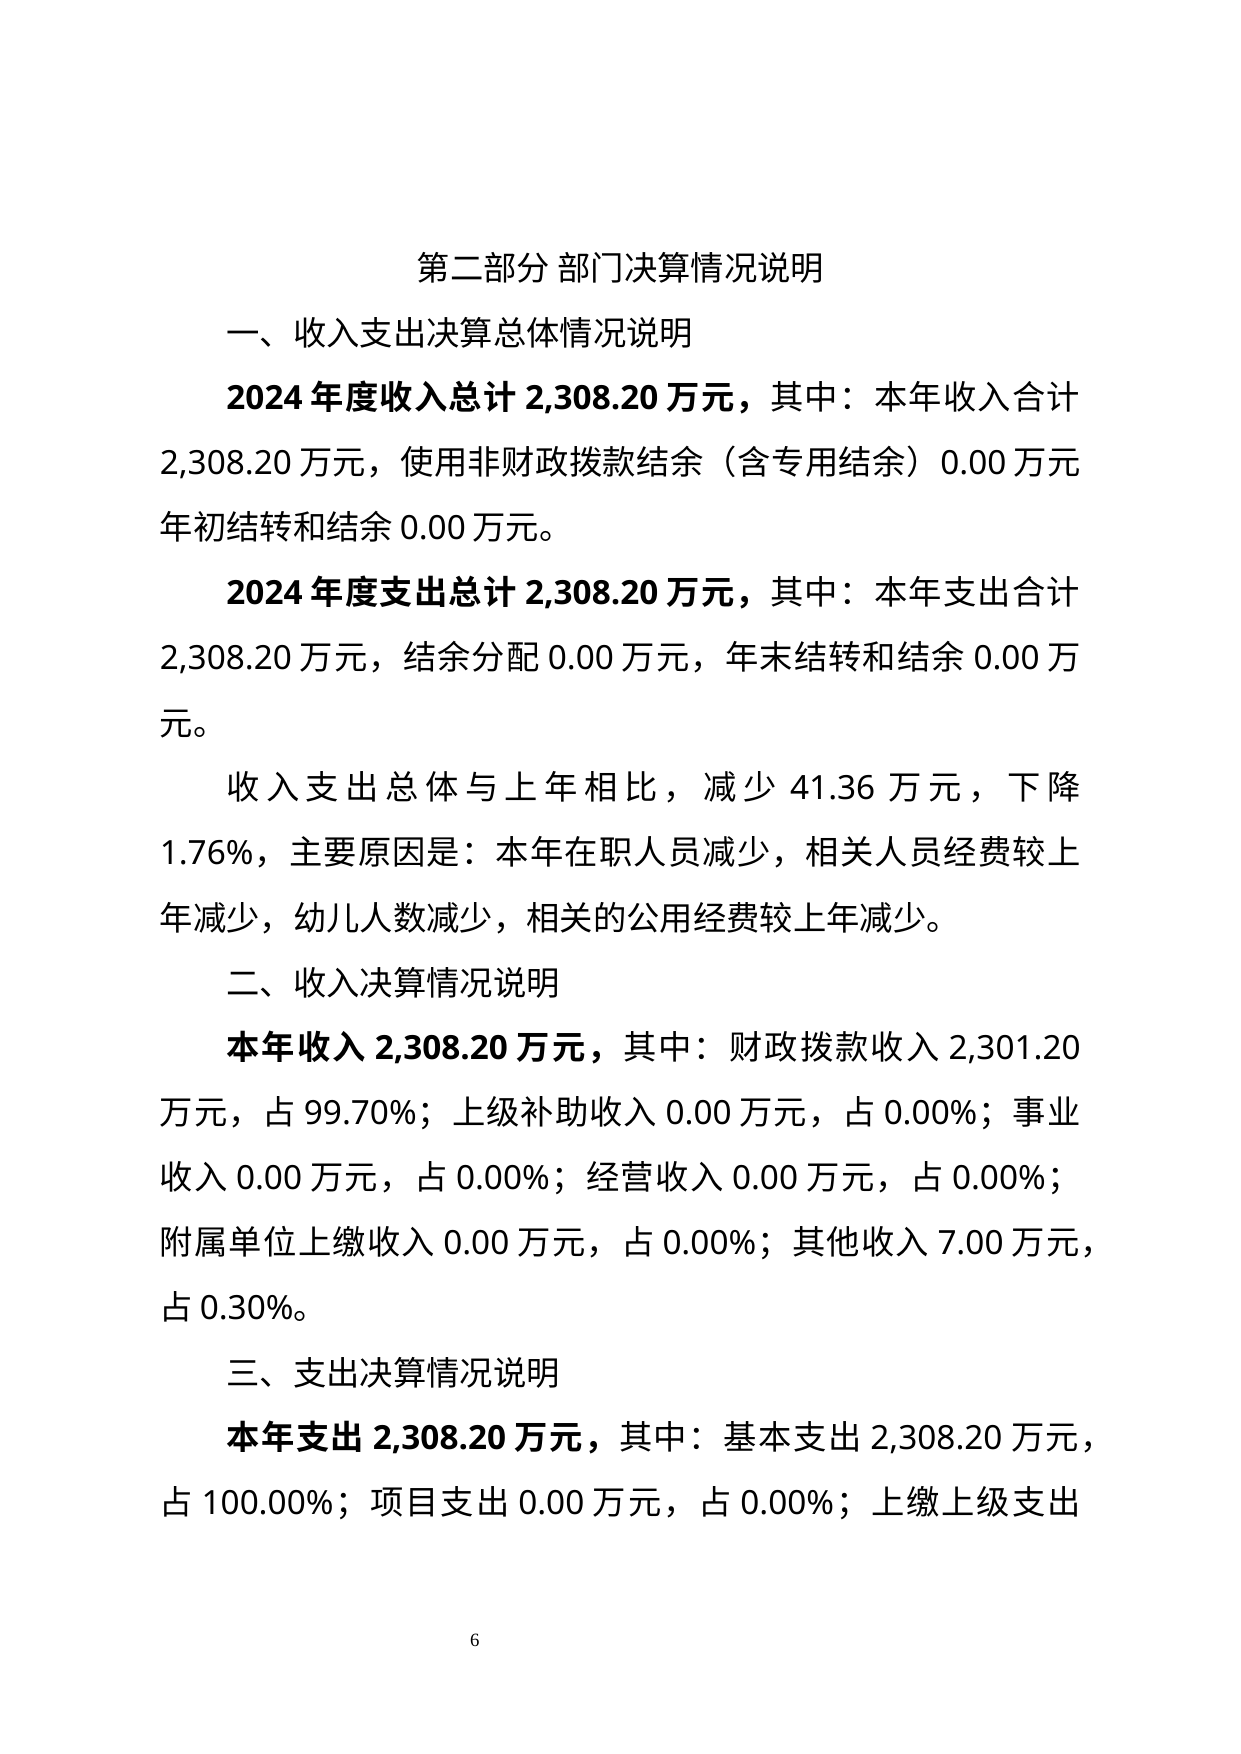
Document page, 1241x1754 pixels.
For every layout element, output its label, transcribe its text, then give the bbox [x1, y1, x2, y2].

text 本年收入2,308.20万元，其中：财政拨款收入2,301.20万元，占99.70%；上级补助收入0.00万元，占0.00%；事业收入0.00万元，占0.00%；经营收入0.00万元，占0.00%；附属单位上缴收入0.00万元，占0.00%；其他收入7.00万元，占0.30%。 [159, 1013, 1081, 1338]
text 三、支出决算情况说明 [159, 1338, 1081, 1403]
text 一、收入支出决算总体情况说明 [159, 298, 1081, 363]
text 2024年度收入总计2,308.20万元，其中：本年收入合计2,308.20万元，使用非财政拨款结余（含专用结余）0.00万元，年初结转和结余0.00万元。 [159, 363, 1081, 558]
text 二、收入决算情况说明 [159, 948, 1081, 1013]
text 2024年度支出总计2,308.20万元，其中：本年支出合计2,308.20万元，结余分配0.00万元，年末结转和结余0.00万元。 [159, 558, 1081, 753]
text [159, 1403, 1081, 1533]
text 收入支出总体与上年相比，减少41.36万元，下降1.76%，主要原因是：本年在职人员减少，相关人员经费较上年减少，幼儿人数减少，相关的公用经费较上年减少。 [159, 753, 1081, 948]
text 第二部分 部门决算情况说明 [159, 233, 1081, 298]
